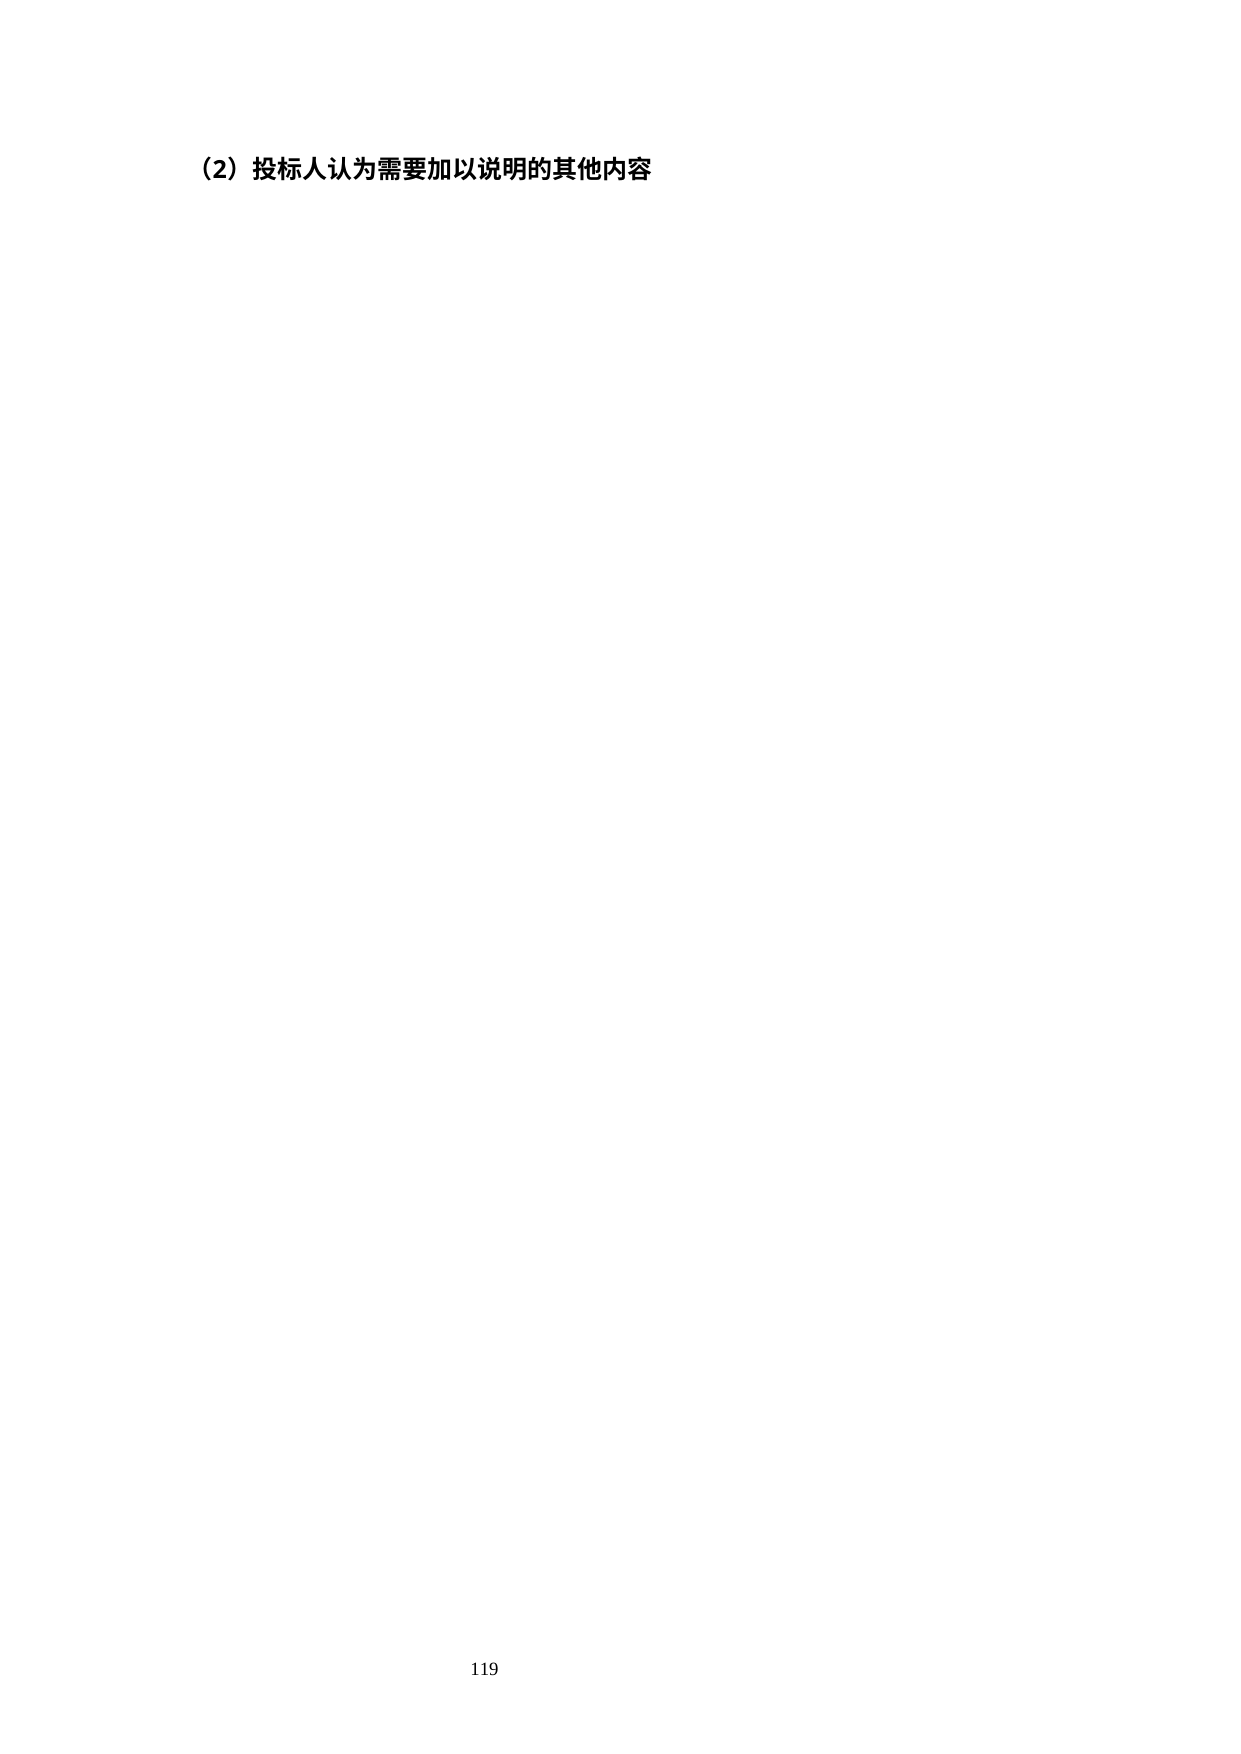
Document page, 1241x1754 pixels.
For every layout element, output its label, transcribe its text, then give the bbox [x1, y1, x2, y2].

text （2）投标人认为需要加以说明的其他内容 [187, 150, 1053, 186]
